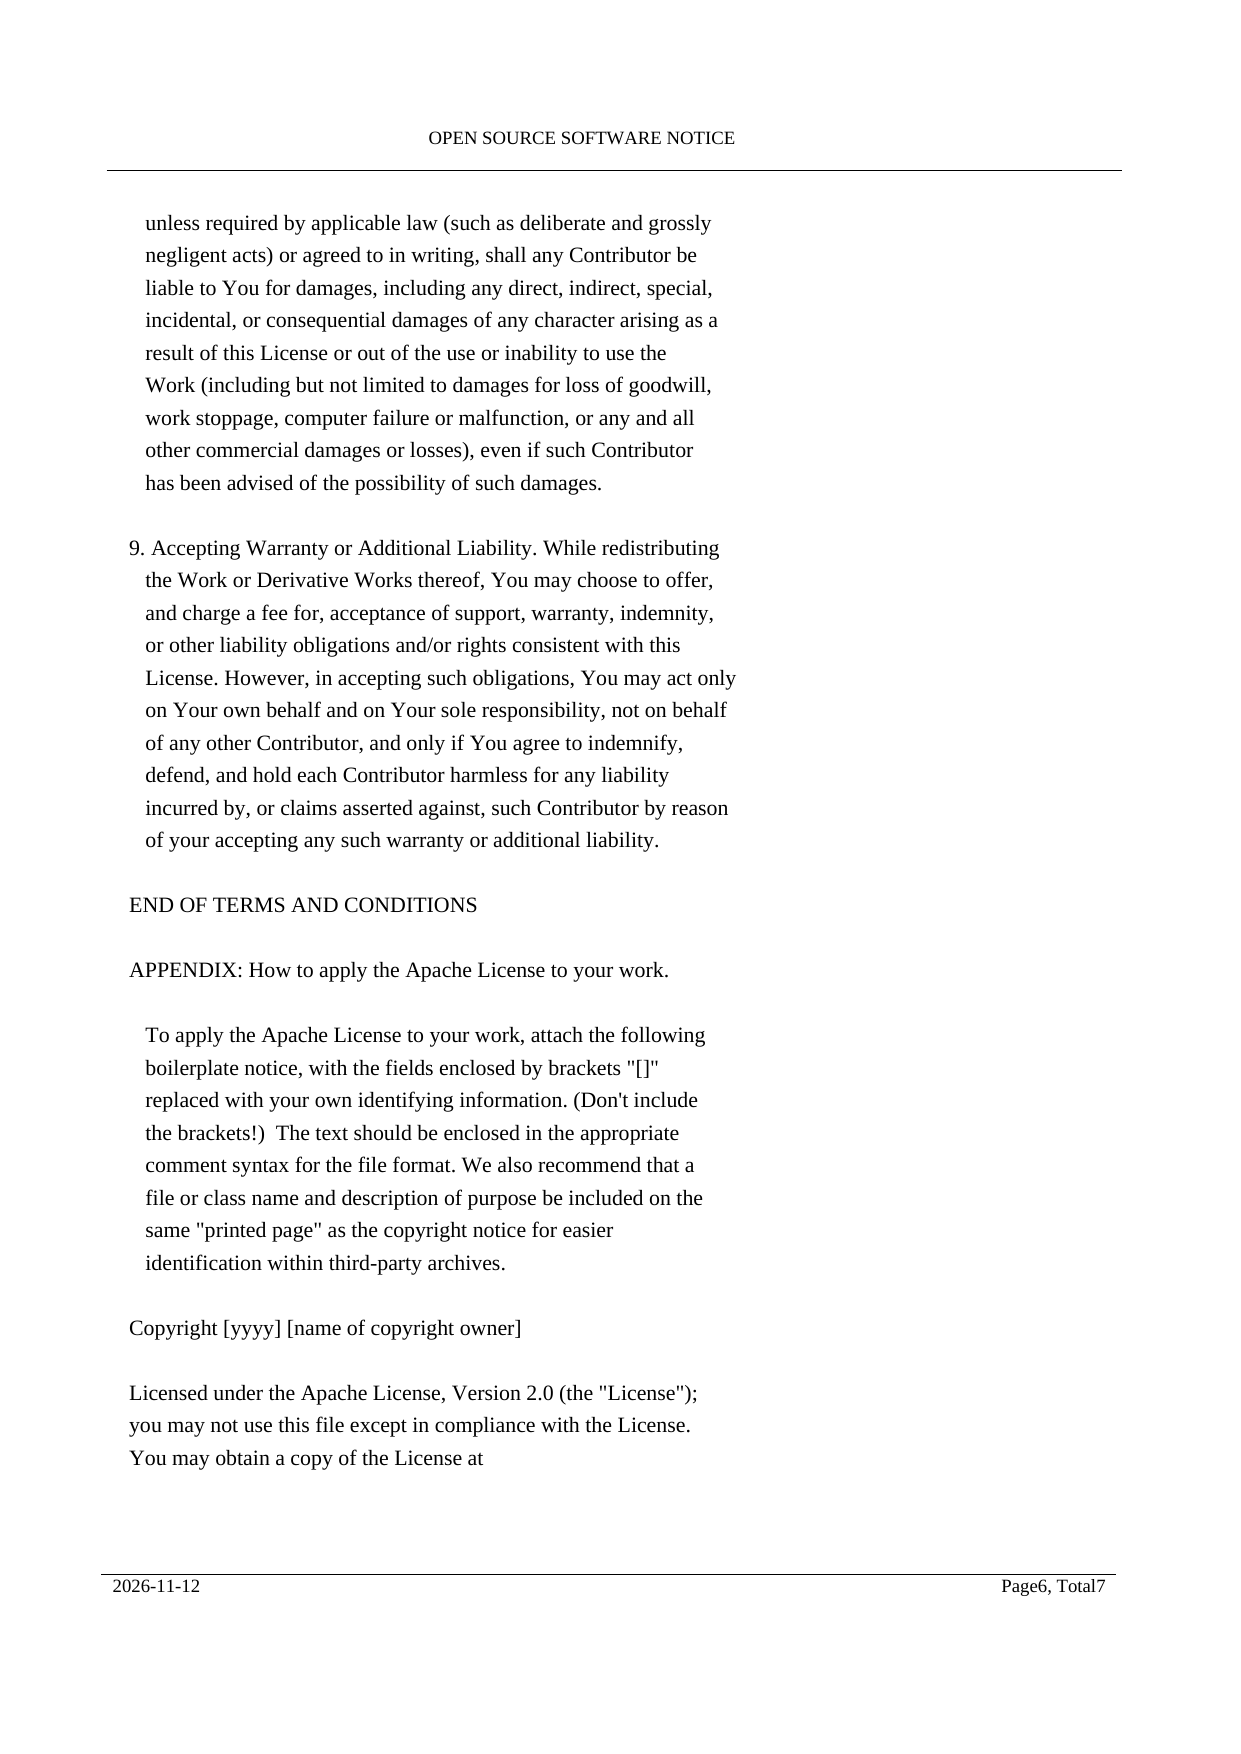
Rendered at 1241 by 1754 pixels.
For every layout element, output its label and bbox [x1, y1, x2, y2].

text [112, 206, 1128, 1539]
